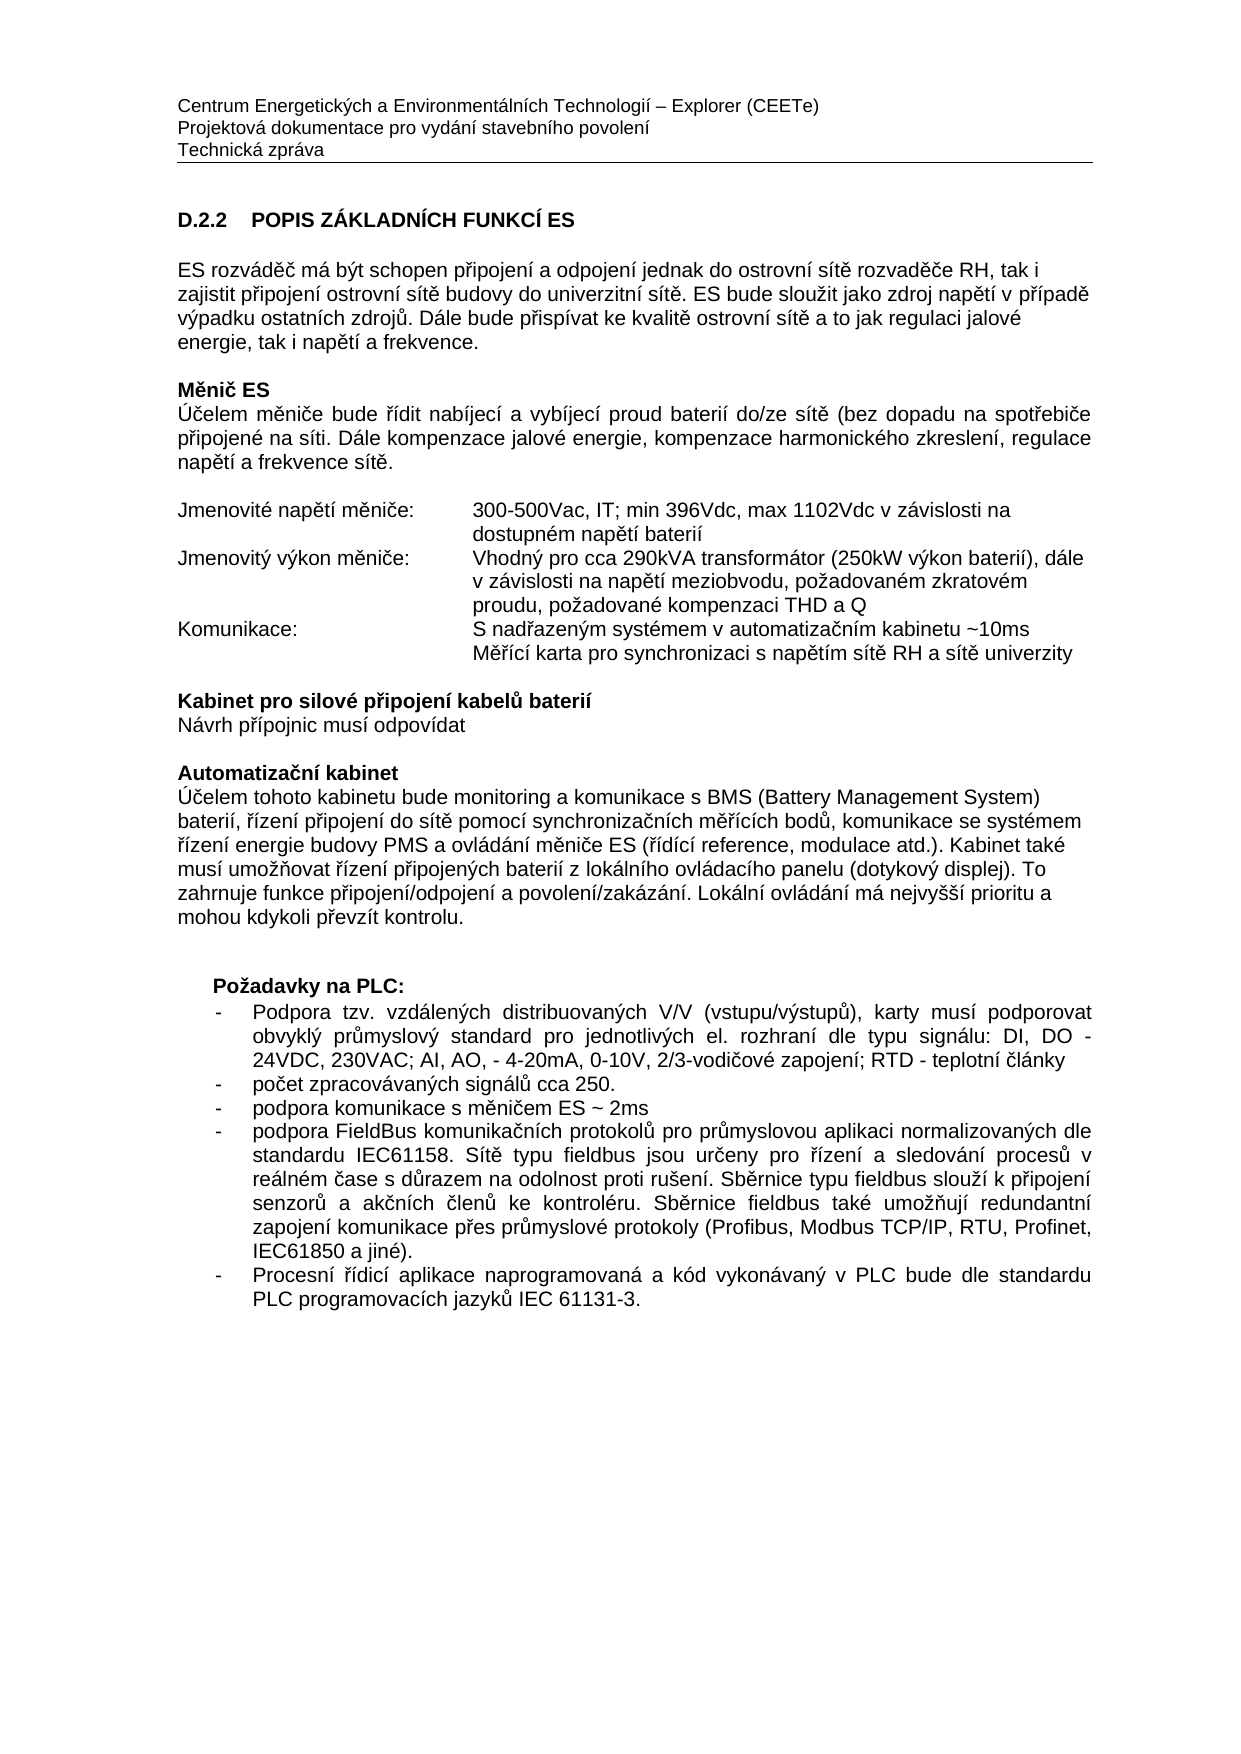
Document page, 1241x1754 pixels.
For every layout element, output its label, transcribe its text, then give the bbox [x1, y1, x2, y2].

subtitle Požadavky na PLC: [177, 973, 1093, 997]
list Podpora tzv. vzdálených distribuovaných V/V (vstupu/výstupů), karty musí podporovat obvyklý průmyslový standard pro jednotlivých el. rozhraní dle typu signálu: DI, DO - 24VDC, 230VAC; AI, AO, - 4-20mA, 0-10V, 2/3-vodičové zapojení; RTD - teplotní články [215, 999, 1093, 1071]
text Automatizační kabinet [177, 761, 1093, 785]
text Měnič ES [177, 378, 1093, 402]
text ES rozváděč má být schopen připojení a odpojení jednak do ostrovní sítě rozvaděče RH, tak i zajistit připojení ostrovní sítě budovy do univerzitní sítě. ES bude sloužit jako zdroj napětí v případě výpadku ostatních zdrojů. Dále bude přispívat ke kvalitě ostrovní sítě a to jak regulaci jalové energie, tak i napětí a frekvence. [177, 258, 1093, 354]
text Účelem měniče bude řídit nabíjecí a vybíjecí proud baterií do/ze sítě (bez dopadu na spotřebiče připojené na síti. Dále kompenzace jalové energie, kompenzace harmonického zkreslení, regulace napětí a frekvence sítě. [177, 402, 1093, 473]
text Účelem tohoto kabinetu bude monitoring a komunikace s BMS (Battery Management System) baterií, řízení připojení do sítě pomocí synchronizačních měřících bodů, komunikace se systémem řízení energie budovy PMS a ovládání měniče ES (řídící reference, modulace atd.). Kabinet také musí umožňovat řízení připojených baterií z lokálního ovládacího panelu (dotykový displej). To zahrnuje funkce připojení/odpojení a povolení/zakázání. Lokální ovládání má nejvyšší prioritu a mohou kdykoli převzít kontrolu. [177, 785, 1093, 929]
text Komunikace: S nadřazeným systémem v automatizačním kabinetu ~10ms [177, 617, 1093, 641]
text Jmenovitý výkon měniče: Vhodný pro cca 290kVA transformátor (250kW výkon baterií), dále v závislosti na napětí meziobvodu, požadovaném zkratovém proudu, požadované kompenzaci THD a Q [177, 545, 1093, 617]
list podpora FieldBus komunikačních protokolů pro průmyslovou aplikaci normalizovaných dle standardu IEC61158. Sítě typu fieldbus jsou určeny pro řízení a sledování procesů v reálném čase s důrazem na odolnost proti rušení. Sběrnice typu fieldbus slouží k připojení senzorů a akčních členů ke kontroléru. Sběrnice fieldbus také umožňují redundantní zapojení komunikace přes průmyslové protokoly (Profibus, Modbus TCP/IP, RTU, Profinet, IEC61850 a jiné). [215, 1119, 1093, 1263]
text Měřící karta pro synchronizaci s napětím sítě RH a sítě univerzity [177, 641, 1093, 665]
text Návrh přípojnic musí odpovídat [177, 713, 1093, 737]
list podpora komunikace s měničem ES ~ 2ms [215, 1095, 1093, 1119]
list Procesní řídicí aplikace naprogramovaná a kód vykonávaný v PLC bude dle standardu PLC programovacích jazyků IEC 61131-3. [215, 1263, 1093, 1311]
subtitle POPIS ZÁKLADNÍCH FUNKCÍ ES [177, 208, 1093, 232]
list počet zpracovávaných signálů cca 250. [215, 1071, 1093, 1095]
text Jmenovité napětí měniče: 300-500Vac, IT; min 396Vdc, max 1102Vdc v závislosti na dostupném napětí baterií [177, 497, 1093, 545]
text Kabinet pro silové připojení kabelů baterií [177, 689, 1093, 713]
